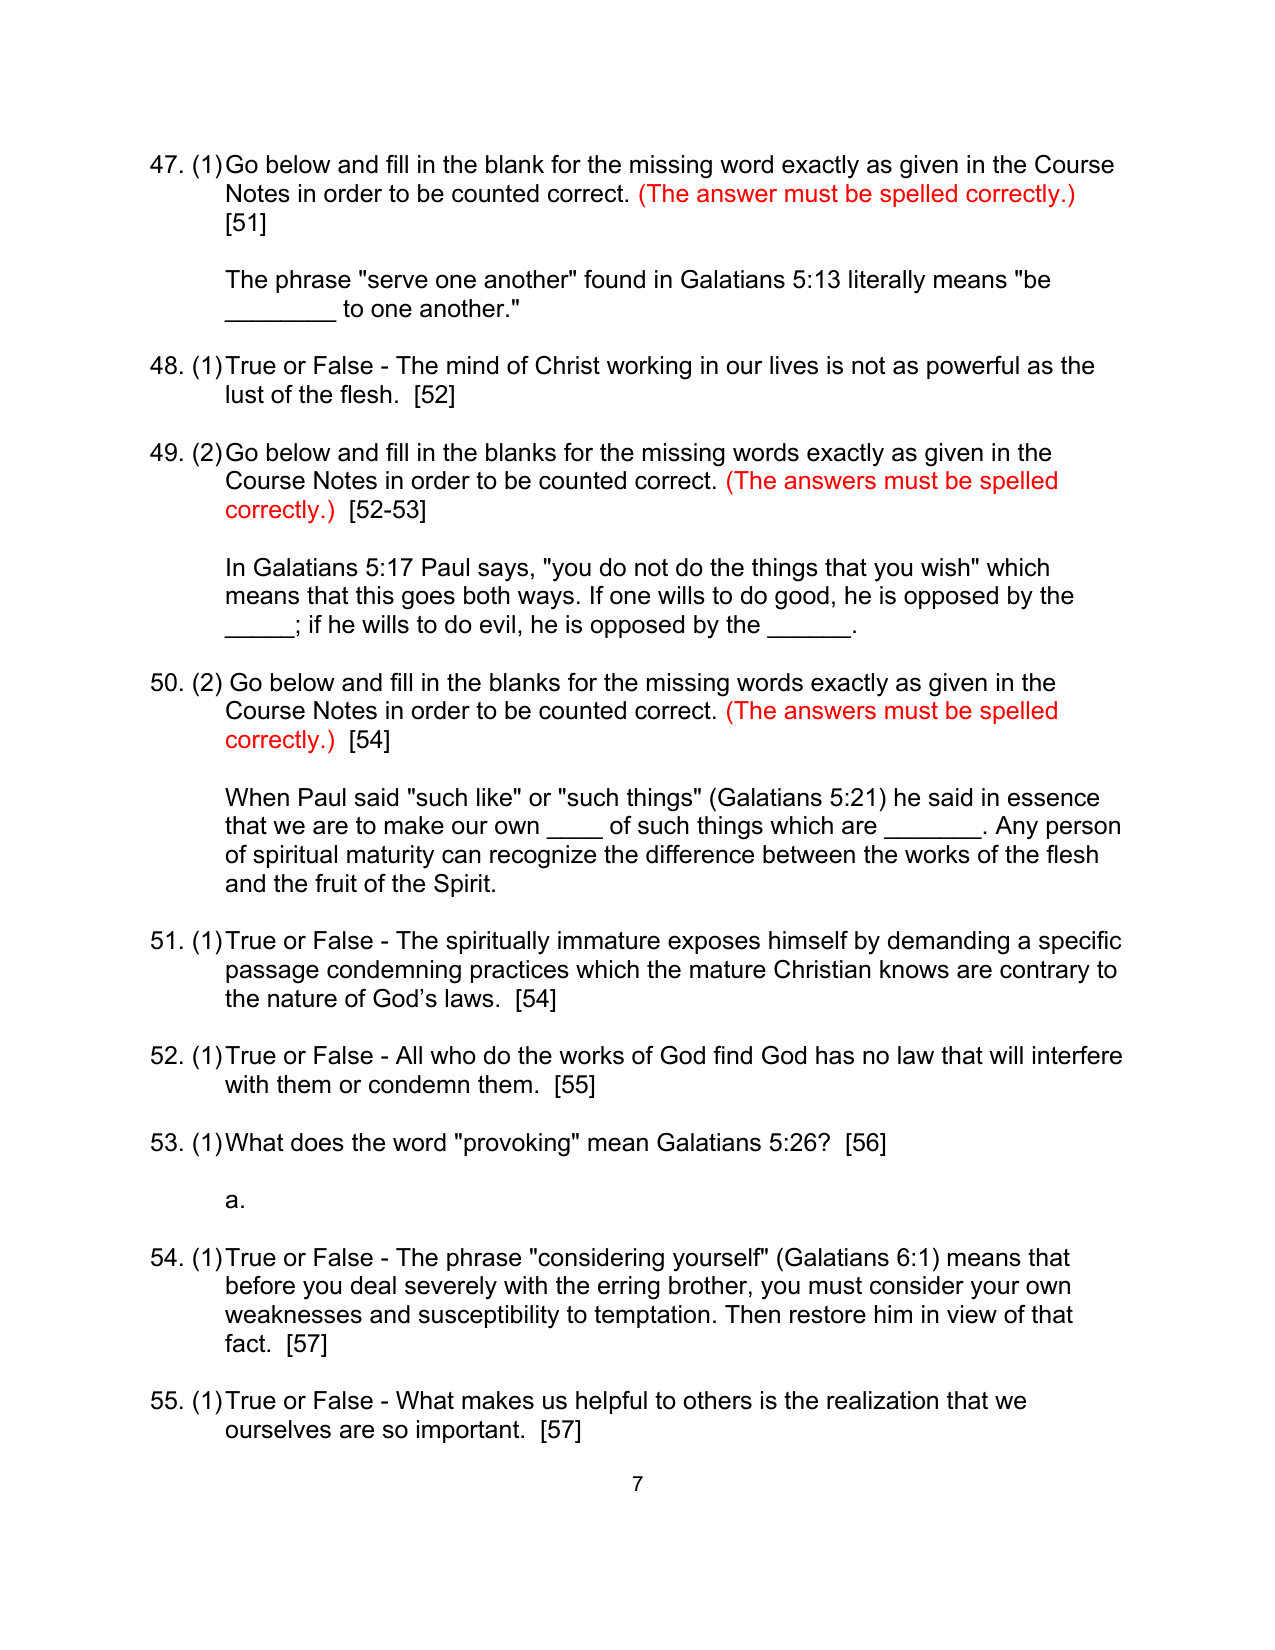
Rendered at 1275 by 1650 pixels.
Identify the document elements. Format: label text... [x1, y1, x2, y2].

text 53. (1) What does the word "provoking" mean Galatians 5:26? [56] [150, 1127, 1125, 1156]
text 54. (1) True or False - The phrase "considering yourself" (Galatians 6:1) means that before you deal severely with the erring brother, you must consider your own weaknesses and susceptibility to temptation. Then restore him in view of that fact. [57] [150, 1242, 1125, 1357]
text 47. (1) Go below and fill in the blank for the missing word exactly as given in the Course Notes in order to be counted correct. (The answer must be spelled correctly.) [51] [150, 150, 1125, 236]
text In Galatians 5:17 Paul says, "you do not do the things that you wish" which means that this goes both ways. If one wills to do good, he is opposed by the _____; if he wills to do evil, he is opposed by the ______. [225, 552, 1125, 639]
text When Paul said "such like" or "such things" (Galatians 5:21) he said in essence that we are to make our own ____ of such things which are _______. Any person of spiritual maturity can recognize the difference between the works of the flesh and the fruit of the Spirit. [225, 782, 1125, 897]
text 50. (2) Go below and fill in the blanks for the missing words exactly as given in the Course Notes in order to be counted correct. (The answers must be spelled correctly.) [54] [150, 667, 1125, 754]
text 55. (1) True or False - What makes us helpful to others is the realization that we ourselves are so important. [57] [150, 1386, 1125, 1444]
text 52. (1) True or False - All who do the works of God find God has no law that will interfere with them or condemn them. [55] [150, 1041, 1125, 1099]
text a. [150, 1185, 1125, 1214]
text 51. (1) True or False - The spiritually immature exposes himself by demanding a specific passage condemning practices which the mature Christian knows are contrary to the nature of God’s laws. [54] [150, 926, 1125, 1012]
text 49. (2) Go below and fill in the blanks for the missing words exactly as given in the Course Notes in order to be counted correct. (The answers must be spelled correctly.) [52-53] [150, 437, 1125, 524]
text 48. (1) True or False - The mind of Christ working in our lives is not as powerful as the lust of the flesh. [52] [150, 351, 1125, 409]
text The phrase "serve one another" found in Galatians 5:13 literally means "be ________ to one another." [225, 265, 1125, 322]
